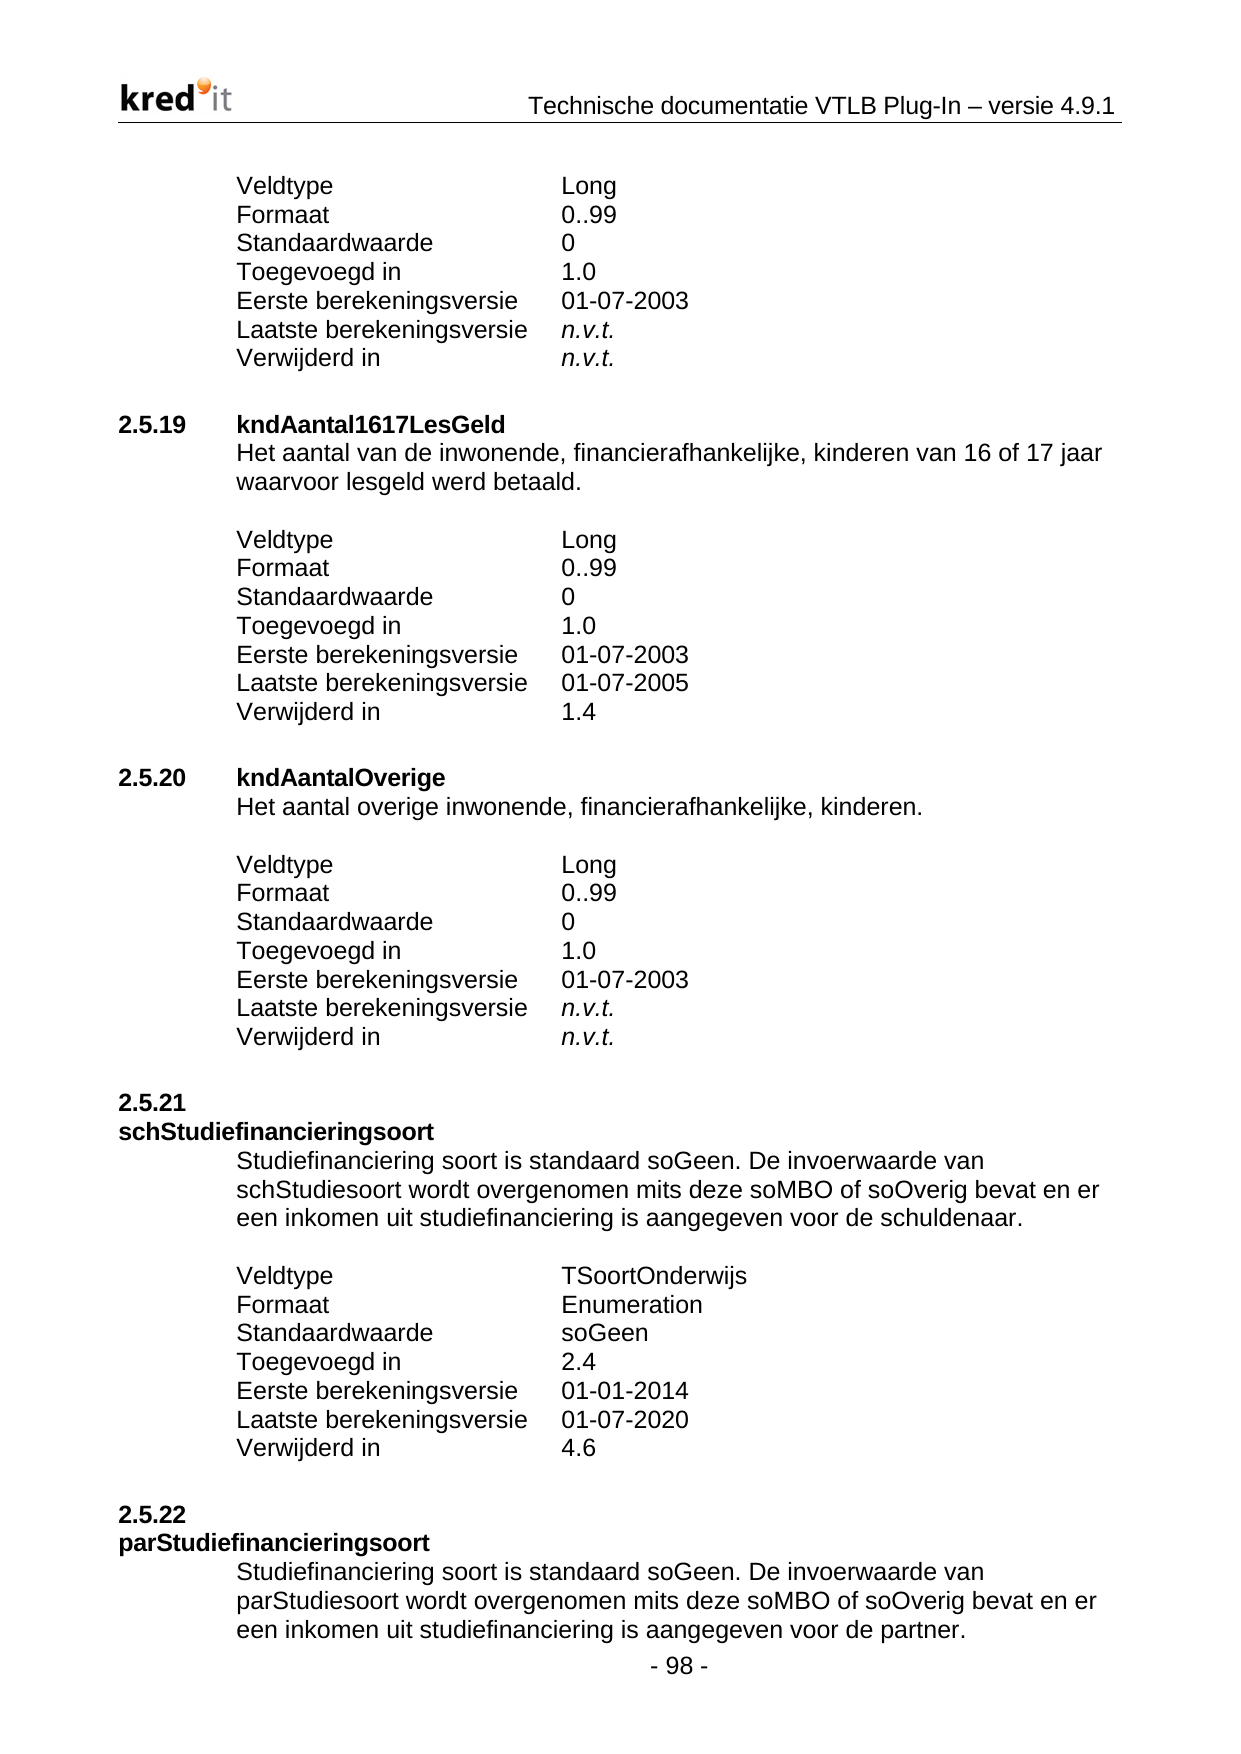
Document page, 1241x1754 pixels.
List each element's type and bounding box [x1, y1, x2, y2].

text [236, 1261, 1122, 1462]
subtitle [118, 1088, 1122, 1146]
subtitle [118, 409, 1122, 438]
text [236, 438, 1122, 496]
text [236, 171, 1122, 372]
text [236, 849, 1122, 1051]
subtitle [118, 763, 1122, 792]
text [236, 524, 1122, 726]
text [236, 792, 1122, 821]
picture [118, 73, 234, 115]
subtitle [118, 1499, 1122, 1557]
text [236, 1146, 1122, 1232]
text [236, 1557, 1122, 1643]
